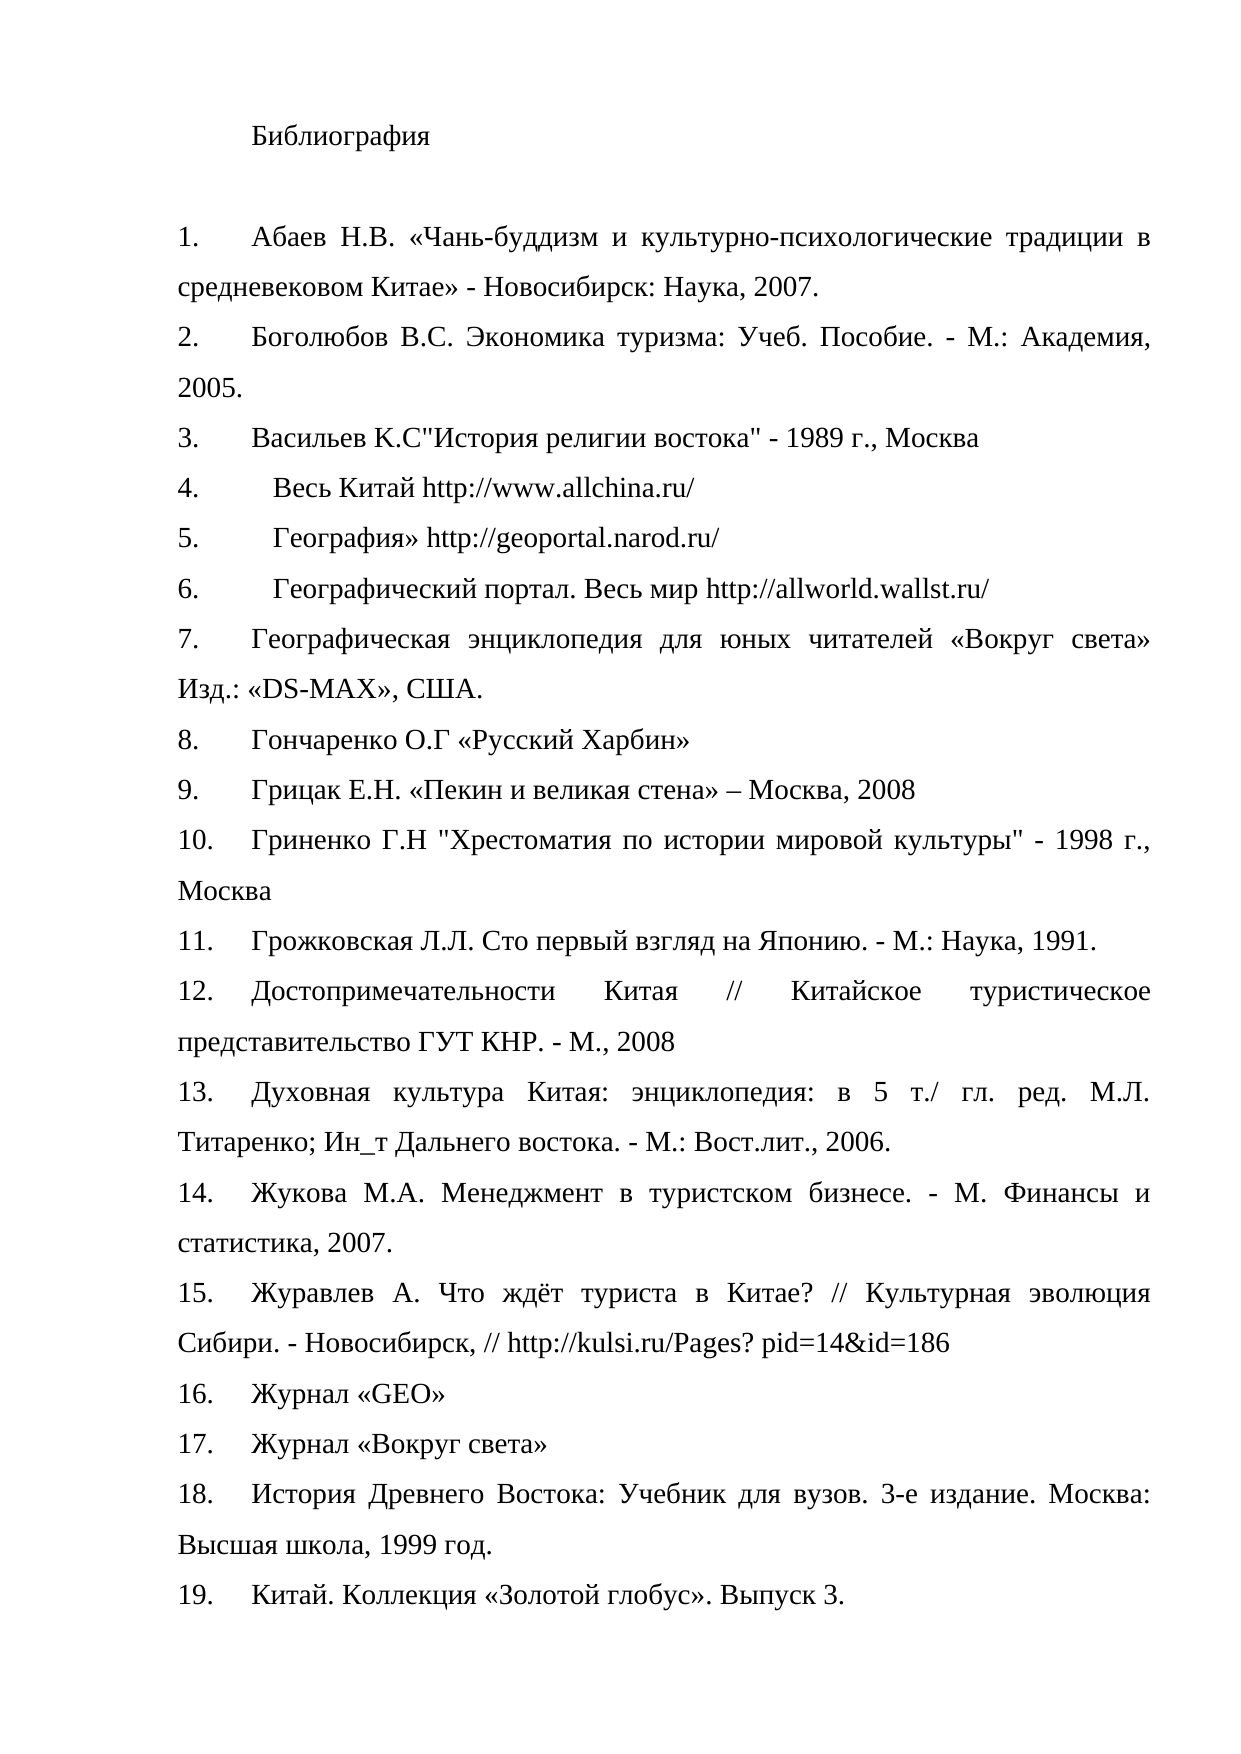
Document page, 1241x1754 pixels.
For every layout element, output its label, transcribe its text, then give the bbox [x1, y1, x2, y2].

list Географический портал. Весь мир http://allworld.wallst.ru/ [177, 571, 1152, 604]
list Достопримечательности Китая // Китайское туристическое представительство ГУТ КНР. - М., 2008 [177, 973, 1152, 1057]
list Китай. Коллекция «Золотой глобус». Выпуск 3. [177, 1577, 1152, 1611]
list Боголюбов В.С. Экономика туризма: Учеб. Пособие. - М.: Академия, 2005. [177, 319, 1152, 403]
list Жукова М.А. Менеджмент в туристском бизнесе. - М. Финансы и статистика, 2007. [177, 1175, 1152, 1258]
list Географическая энциклопедия для юных читателей «Вокруг света» Изд.: «DS-MAX», США. [177, 621, 1152, 705]
text Библиография [177, 118, 1152, 152]
list Весь Китай http://www.allchina.ru/ [177, 470, 1152, 504]
list История Древнего Востока: Учебник для вузов. 3-е издание. Москва: Высшая школа, 1999 год. [177, 1477, 1152, 1560]
list Васильев K.C"История религии востока" - 1989 г., Москва [177, 420, 1152, 453]
list География» http://geoportal.narod.ru/ [177, 521, 1152, 554]
list Гончаренко О.Г «Русский Харбин» [177, 722, 1152, 755]
subtitle Абаев Н.В. «Чань-буддизм и культурно-психологические традиции в средневековом Китае» - Новосибирск: Наука, 2007. [177, 219, 1152, 303]
list Журнал «Вокруг света» [177, 1426, 1152, 1460]
list Духовная культура Китая: энциклопедия: в 5 т./ гл. ред. М.Л. Титаренко; Ин_т Дальнего востока. - М.: Вост.лит., 2006. [177, 1074, 1152, 1158]
list Грожковская Л.Л. Сто первый взгляд на Японию. - М.: Наука, 1991. [177, 923, 1152, 957]
list Журавлев А. Что ждёт туриста в Китае? // Культурная эволюция Сибири. - Новосибирск, // http://kulsi.ru/Pages? pid=14&id=186 [177, 1275, 1152, 1359]
subtitle Грицак Е.Н. «Пекин и великая стена» – Москва, 2008 [177, 772, 1152, 806]
list Журнал «GEO» [177, 1376, 1152, 1409]
subtitle Гриненко Г.Н "Хрестоматия по истории мировой культуры" - 1998 г., Москва [177, 822, 1152, 906]
